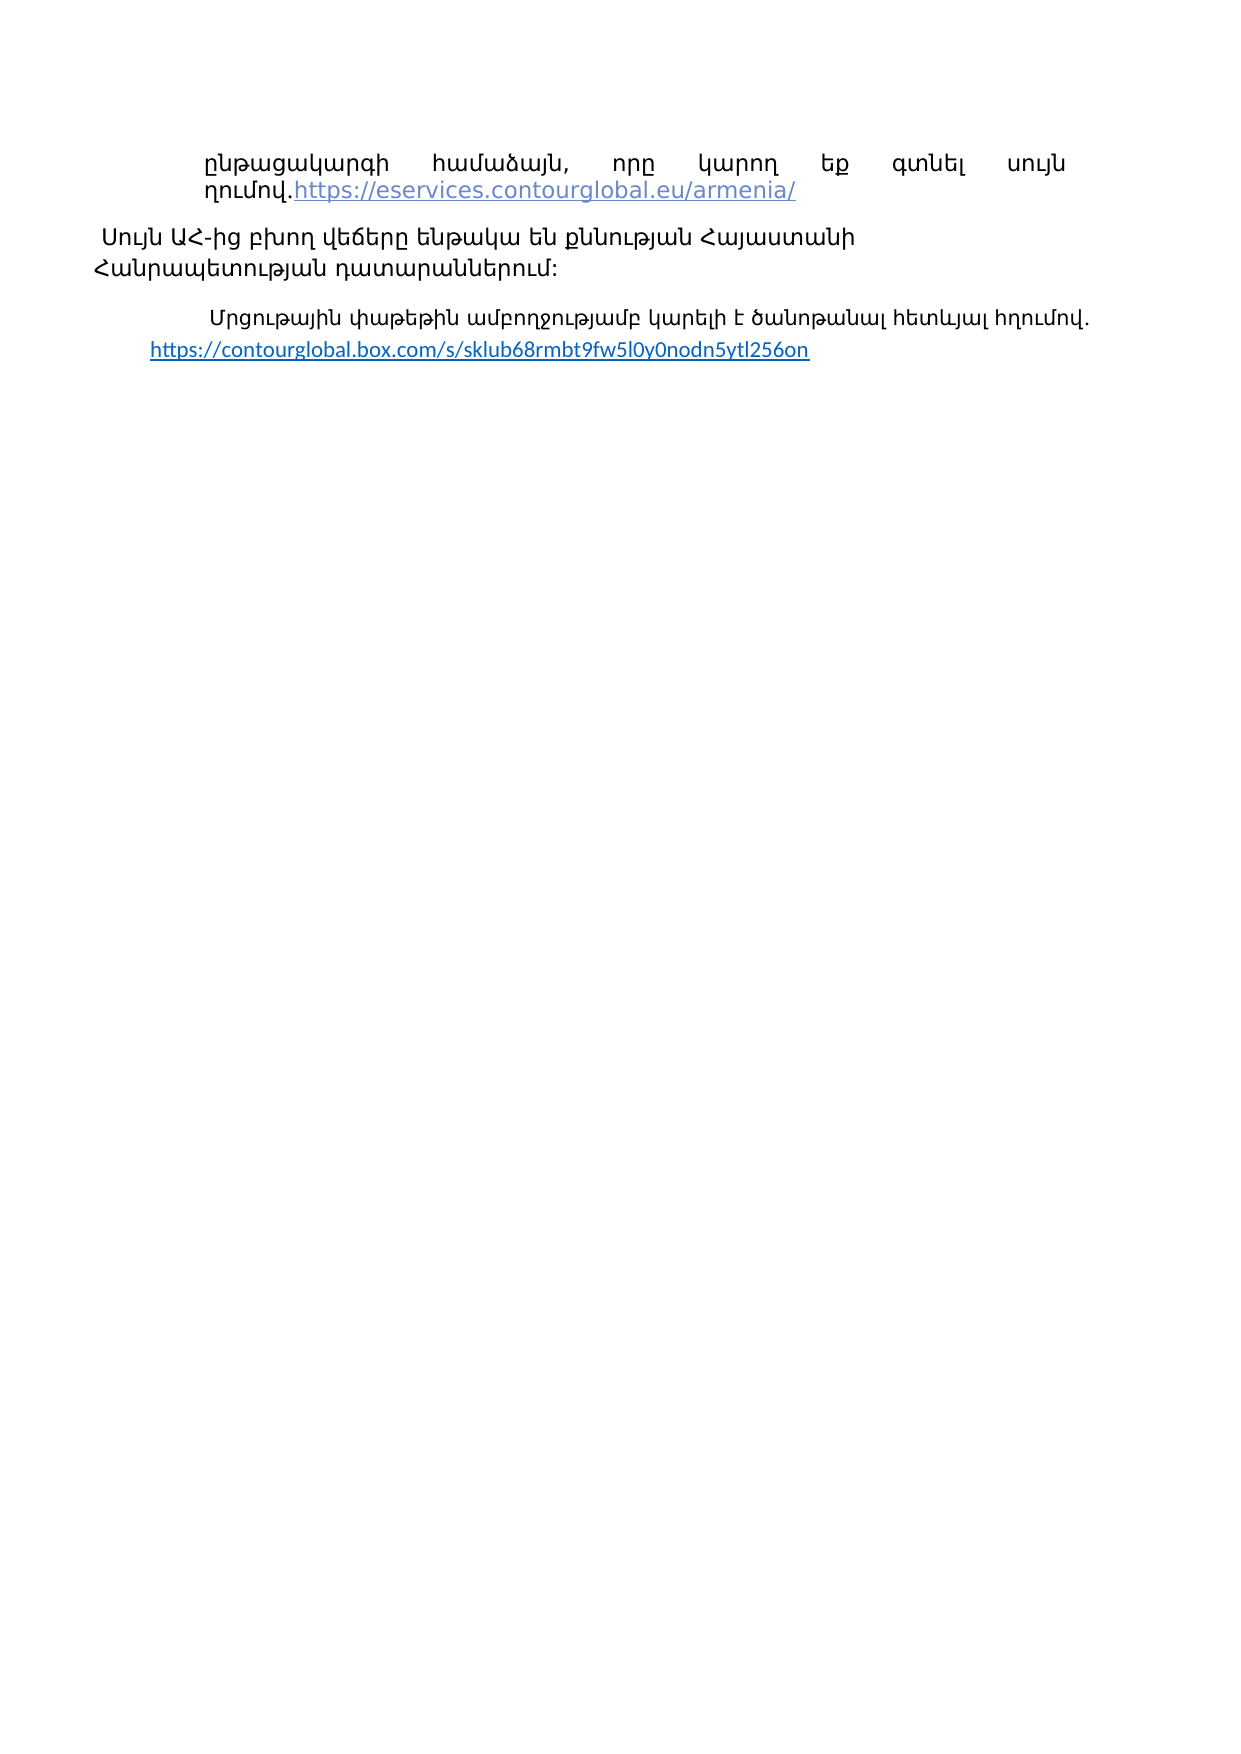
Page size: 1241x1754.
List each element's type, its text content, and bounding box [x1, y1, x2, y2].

text Մրցութային փաթեթին ամբողջությամբ կարելի է ծանոթանալ հետևյալ հղումով․ https://contourglobal.box.com/s/sklub68rmbt9fw5l0y0nodn5ytl256on [150, 306, 1090, 363]
text Սույն ԱՀ-ից բխող վեճերը ենթակա են քննության Հայաստանի Հանրապետության դատարաններում: [94, 224, 1067, 282]
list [166, 150, 1067, 203]
